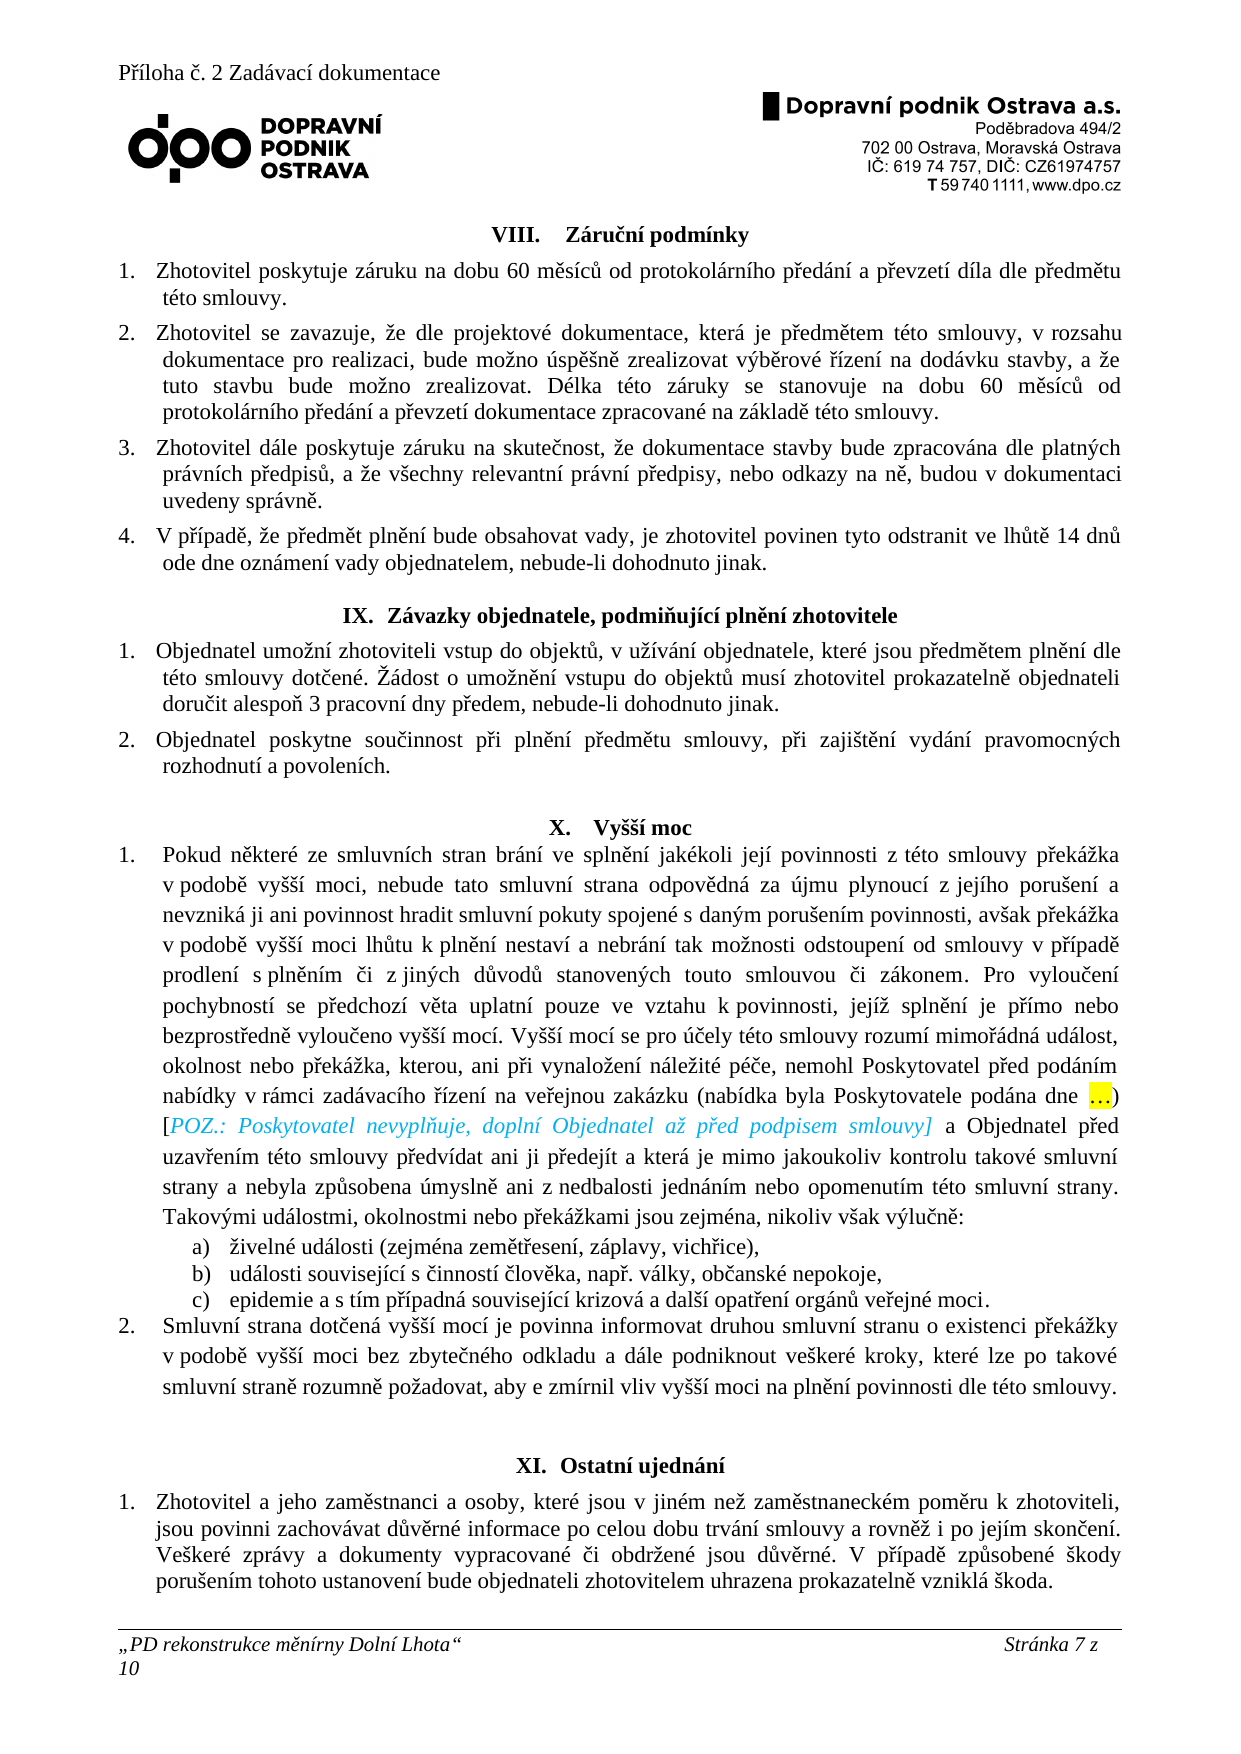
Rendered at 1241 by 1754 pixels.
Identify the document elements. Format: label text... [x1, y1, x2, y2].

list události související s činností člověka, např. války, občanské nepokoje, [192, 1260, 1122, 1286]
list Pokud některé ze smluvních stran brání ve splnění jakékoli její povinnosti z této smlouvy překážka v podobě vyšší moci, nebude tato smluvní strana odpovědná za újmu plynoucí z jejího porušení a nevzniká ji ani povinnost hradit smluvní pokuty spojené s daným porušením povinnosti, avšak překážka v podobě vyšší moci lhůtu k plnění nestaví a nebrání tak možnosti odstoupení od smlouvy v případě prodlení s plněním či z jiných důvodů stanovených touto smlouvou či zákonem. Pro vyloučení pochybností se předchozí věta uplatní pouze ve vztahu k povinnosti, jejíž splnění je přímo nebo bezprostředně vyloučeno vyšší mocí. Vyšší mocí se pro účely této smlouvy rozumí mimořádná událost, okolnost nebo překážka, kterou, ani při vynaložení náležité péče, nemohl Poskytovatel před podáním nabídky v rámci zadávacího řízení na veřejnou zakázku (nabídka byla Poskytovatele podána dne …) [POZ.: Poskytovatel nevyplňuje, doplní Objednatel až před podpisem smlouvy] a Objednatel před uzavřením této smlouvy předvídat ani ji předejít a která je mimo jakoukoliv kontrolu takové smluvní strany a nebyla způsobena úmyslně ani z nedbalosti jednáním nebo opomenutím této smluvní strany. Takovými událostmi, okolnostmi nebo překážkami jsou zejména, nikoliv však výlučně: [118, 841, 1119, 1229]
list Objednatel poskytne součinnost při plnění předmětu smlouvy, při zajištění vydání pravomocných rozhodnutí a povoleních. [118, 726, 1122, 778]
list Zhotovitel se zavazuje, že dle projektové dokumentace, která je předmětem této smlouvy, v rozsahu dokumentace pro realizaci, bude možno úspěšně zrealizovat výběrové řízení na dodávku stavby, a že tuto stavbu bude možno zrealizovat. Délka této záruky se stanovuje na dobu 60 měsíců od protokolárního předání a převzetí dokumentace zpracované na základě této smlouvy. [118, 319, 1122, 425]
list V případě, že předmět plnění bude obsahovat vady, je zhotovitel povinen tyto odstranit ve lhůtě 14 dnů ode dne oznámení vady objednatelem, nebude-li dohodnuto jinak. [118, 523, 1122, 575]
list Zhotovitel poskytuje záruku na dobu 60 měsíců od protokolárního předání a převzetí díla dle předmětu této smlouvy. [118, 257, 1122, 310]
list epidemie a s tím případná související krizová a další opatření orgánů veřejné moci. [192, 1286, 1122, 1312]
list Zhotovitel dále poskytuje záruku na skutečnost, že dokumentace stavby bude zpracována dle platných právních předpisů, a že všechny relevantní právní předpisy, nebo odkazy na ně, budou v dokumentaci uvedeny správně. [118, 434, 1122, 513]
list Smluvní strana dotčená vyšší mocí je povinna informovat druhou smluvní stranu o existenci překážky v podobě vyšší moci bez zbytečného odkladu a dále podniknout veškeré kroky, které lze po takové smluvní straně rozumně požadovat, aby e zmírnil vliv vyšší moci na plnění povinnosti dle této smlouvy. [118, 1312, 1119, 1399]
list Objednatel umožní zhotoviteli vstup do objektů, v užívání objednatele, které jsou předmětem plnění dle této smlouvy dotčené. Žádost o umožnění vstupu do objektů musí zhotovitel prokazatelně objednateli doručit alespoň 3 pracovní dny předem, nebude-li dohodnuto jinak. [118, 637, 1122, 716]
picture [128, 114, 383, 183]
list Zhotovitel a jeho zaměstnanci a osoby, které jsou v jiném než zaměstnaneckém poměru k zhotoviteli, jsou povinni zachovávat důvěrné informace po celou dobu trvání smlouvy a rovněž i po jejím skončení. Veškeré zprávy a dokumenty vypracované či obdržené jsou důvěrné. V případě způsobené škody porušením tohoto ustanovení bude objednateli zhotovitelem uhrazena prokazatelně vzniklá škoda. [118, 1488, 1122, 1594]
list Záruční podmínky [118, 222, 1122, 248]
list živelné události (zejména zemětřesení, záplavy, vichřice), [192, 1233, 1122, 1260]
picture [762, 92, 1121, 194]
list Ostatní ujednání [118, 1453, 1122, 1479]
list Vyšší moc [118, 814, 1122, 841]
list Závazky objednatele, podmiňující plnění zhotovitele [118, 602, 1122, 628]
